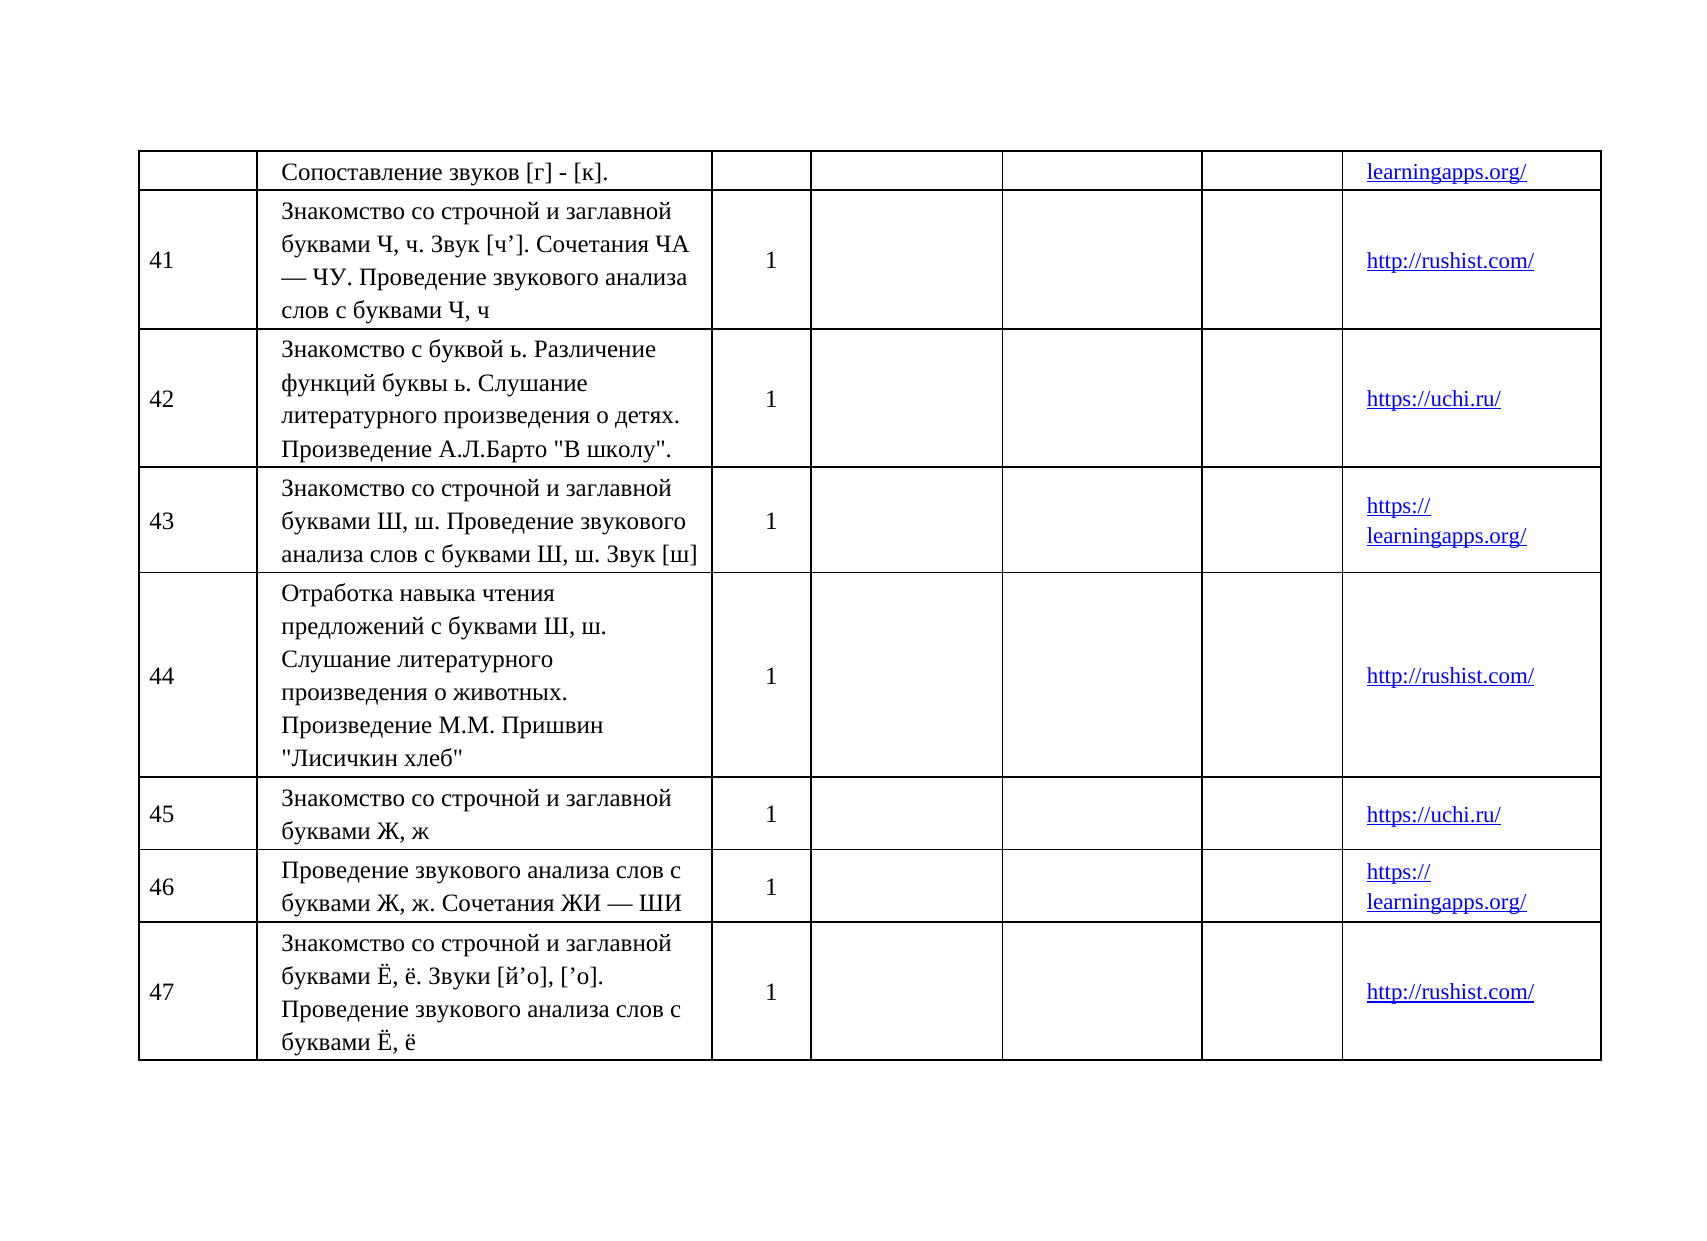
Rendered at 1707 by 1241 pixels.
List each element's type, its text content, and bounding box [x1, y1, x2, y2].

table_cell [1343, 152, 1600, 189]
table_cell 1 [713, 152, 810, 189]
table_cell http://rushist.com/ [1343, 923, 1600, 1059]
table_cell 1 [713, 573, 810, 776]
table_cell 1 [713, 923, 810, 1059]
table_cell [812, 191, 1002, 328]
table_cell [1003, 191, 1201, 328]
table_cell https://uchi.ru/ [1343, 778, 1600, 848]
table_cell [1003, 152, 1201, 189]
table_cell Знакомство со строчной и заглавной буквами Ш, ш. Проведение звукового анализа слов с буквами Ш, ш. Звук [ш] [258, 468, 711, 572]
table_cell [1203, 923, 1342, 1059]
table_cell [1003, 468, 1201, 572]
table_cell Проведение звукового анализа слов с буквами Ж, ж. Сочетания ЖИ — ШИ [258, 850, 711, 921]
table_cell 1 [713, 850, 810, 921]
table_cell [812, 468, 1002, 572]
table_cell Знакомство со строчной и заглавной буквами Ч, ч. Звук [ч’]. Сочетания ЧА — ЧУ. Проведение звукового анализа слов с буквами Ч, ч [258, 191, 711, 328]
table_cell 41 [140, 191, 256, 328]
table_cell Отработка навыка чтения предложений с буквами Ш, ш. Слушание литературного произведения о животных. Произведение М.М. Пришвин "Лисичкин хлеб" [258, 573, 711, 776]
table_cell [812, 778, 1002, 848]
table_cell [812, 850, 1002, 921]
table_cell [1003, 573, 1201, 776]
table_cell [1003, 923, 1201, 1059]
table_cell http://rushist.com/ [1343, 573, 1600, 776]
table_cell [1203, 468, 1342, 572]
table_cell Знакомство со строчной и заглавной буквами Ё, ё. Звуки [й’о], [’о]. Проведение звукового анализа слов с буквами Ё, ё [258, 923, 711, 1059]
table_cell [1003, 778, 1201, 848]
table_cell 40 [140, 152, 256, 189]
table_cell [812, 152, 1002, 189]
table_cell https://learningapps.org/ [1343, 468, 1600, 572]
table_cell [1203, 330, 1342, 466]
table_cell https://uchi.ru/ [1343, 330, 1600, 466]
table_cell http://rushist.com/ [1343, 191, 1600, 328]
table_cell 47 [140, 923, 256, 1059]
table_cell [812, 573, 1002, 776]
table_cell [1003, 850, 1201, 921]
table_cell [812, 330, 1002, 466]
table_cell 42 [140, 330, 256, 466]
table_cell [1203, 850, 1342, 921]
table_cell [1203, 152, 1342, 189]
table_cell 1 [713, 778, 810, 848]
table_cell 45 [140, 778, 256, 848]
table_cell [1003, 330, 1201, 466]
table_cell https://learningapps.org/ [1343, 850, 1600, 921]
table_cell 1 [713, 330, 810, 466]
table_cell 44 [140, 573, 256, 776]
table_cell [258, 152, 711, 189]
table_cell Знакомство с буквой ь. Различение функций буквы ь. Слушание литературного произведения о детях. Произведение А.Л.Барто "В школу". [258, 330, 711, 466]
table_cell [812, 923, 1002, 1059]
table_cell 1 [713, 468, 810, 572]
table_cell Знакомство со строчной и заглавной буквами Ж, ж [258, 778, 711, 848]
table_cell 46 [140, 850, 256, 921]
table_cell 43 [140, 468, 256, 572]
table_cell 1 [713, 191, 810, 328]
table_cell [1203, 778, 1342, 848]
table_cell [1203, 573, 1342, 776]
table_cell [1203, 191, 1342, 328]
